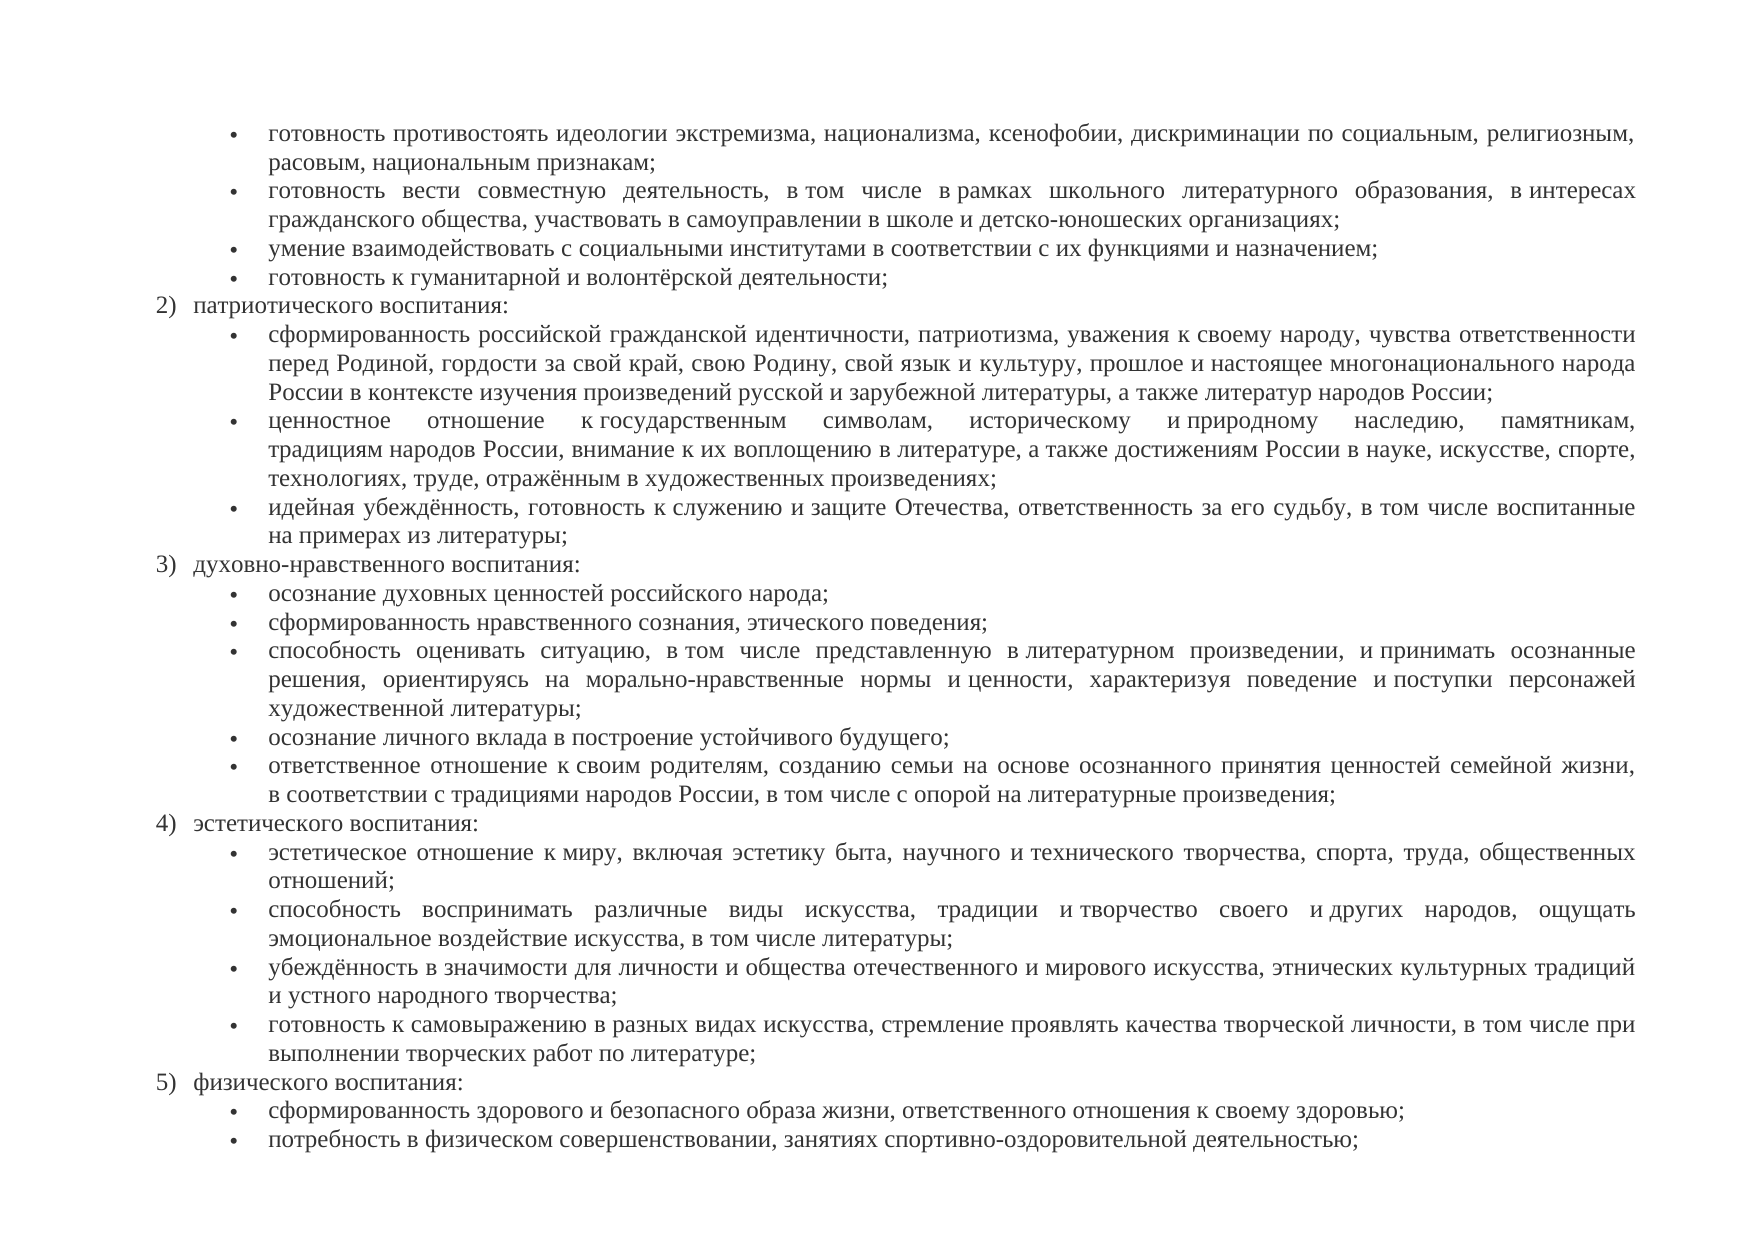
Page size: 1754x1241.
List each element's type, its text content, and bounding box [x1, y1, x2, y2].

list эстетическое отношение к миру, включая эстетику быта, научного и технического творчества, спорта, труда, общественных отношений; [231, 837, 1636, 894]
list эстетического воспитания: [156, 808, 1636, 837]
list умение взаимодействовать с социальными институтами в соответствии с их функциями и назначением; [231, 233, 1636, 262]
list ответственное отношение к своим родителям, созданию семьи на основе осознанного принятия ценностей семейной жизни, в соответствии с традициями народов России, в том числе с опорой на литературные произведения; [231, 751, 1636, 808]
list готовность к гуманитарной и волонтёрской деятельности; [231, 262, 1636, 291]
list ценностное отношение к государственным символам, историческому и природному наследию, памятникам, традициям народов России, внимание к их воплощению в литературе, а также достижениям России в науке, искусстве, спорте, технологиях, труде, отражённым в художественных произведениях; [231, 406, 1636, 492]
list потребность в физическом совершенствовании, занятиях спортивно-оздоровительной деятельностью; [231, 1124, 1636, 1153]
list осознание духовных ценностей российского народа; [231, 578, 1636, 607]
list сформированность здорового и безопасного образа жизни, ответственного отношения к своему здоровью; [231, 1096, 1636, 1124]
list способность воспринимать различные виды искусства, традиции и творчество своего и других народов, ощущать эмоциональное воздействие искусства, в том числе литературы; [231, 894, 1636, 952]
list готовность противостоять идеологии экстремизма, национализма, ксенофобии, дискриминации по социальным, религиозным, расовым, национальным признакам; [231, 118, 1636, 176]
list способность оценивать ситуацию, в том числе представленную в литературном произведении, и принимать осознанные решения, ориентируясь на морально-нравственные нормы и ценности, характеризуя поведение и поступки персонажей художественной литературы; [231, 636, 1636, 722]
list осознание личного вклада в построение устойчивого будущего; [231, 722, 1636, 751]
list сформированность нравственного сознания, этического поведения; [231, 607, 1636, 636]
list патриотического воспитания: [156, 291, 1636, 319]
list идейная убеждённость, готовность к служению и защите Отечества, ответственность за его судьбу, в том числе воспитанные на примерах из литературы; [231, 492, 1636, 549]
list убеждённость в значимости для личности и общества отечественного и мирового искусства, этнических культурных традиций и устного народного творчества; [231, 952, 1636, 1009]
list готовность вести совместную деятельность, в том числе в рамках школьного литературного образования, в интересах гражданского общества, участвовать в самоуправлении в школе и детско-юношеских организациях; [231, 176, 1636, 233]
list физического воспитания: [156, 1067, 1636, 1096]
list готовность к самовыражению в разных видах искусства, стремление проявлять качества творческой личности, в том числе при выполнении творческих работ по литературе; [231, 1009, 1636, 1067]
list духовно-нравственного воспитания: [156, 549, 1636, 578]
list сформированность российской гражданской идентичности, патриотизма, уважения к своему народу, чувства ответственности перед Родиной, гордости за свой край, свою Родину, свой язык и культуру, прошлое и настоящее многонационального народа России в контексте изучения произведений русской и зарубежной литературы, а также литератур народов России; [231, 319, 1636, 406]
